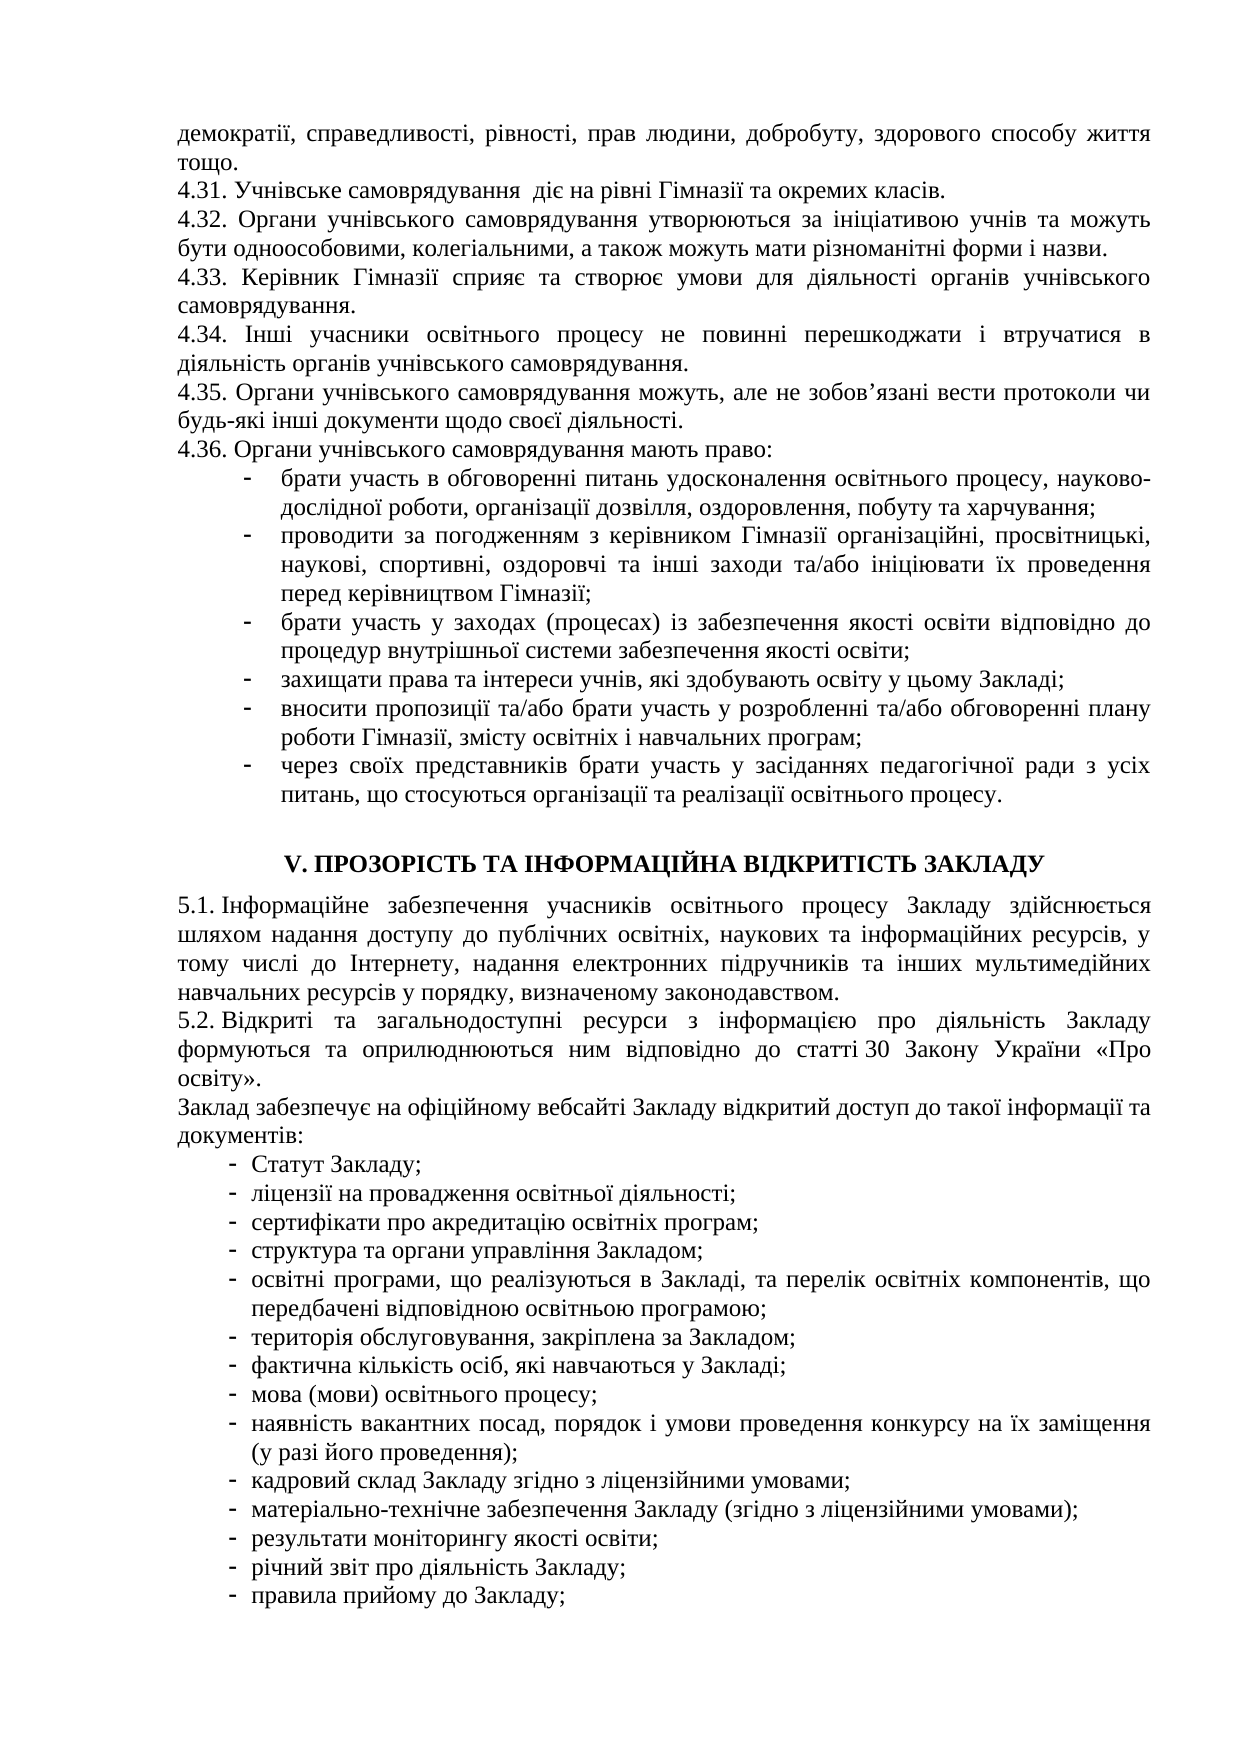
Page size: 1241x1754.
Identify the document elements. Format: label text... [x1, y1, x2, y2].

text 4.31. Учнівське самоврядування діє на рівні Гімназії та окремих класів. [177, 176, 1152, 204]
list брати участь у заходах (процесах) із забезпечення якості освіти відповідно до процедур внутрішньої системи забезпечення якості освіти; [243, 607, 1152, 664]
text 4.33. Керівник Гімназії сприяє та створює умови для діяльності органів учнівського самоврядування. [177, 262, 1152, 319]
list територія обслуговування, закріплена за Закладом; [228, 1322, 1152, 1351]
list річний звіт про діяльність Закладу; [228, 1552, 1152, 1581]
list проводити за погодженням з керівником Гімназії організаційні, просвітницькі, наукові, спортивні, оздоровчі та інші заходи та/або ініціювати їх проведення перед керівництвом Гімназії; [243, 521, 1152, 607]
list брати участь в обговоренні питань удосконалення освітнього процесу, науково-дослідної роботи, організації дозвілля, оздоровлення, побуту та харчування; [243, 463, 1152, 521]
list результати моніторингу якості освіти; [228, 1523, 1152, 1552]
list фактична кількість осіб, які навчаються у Закладі; [228, 1351, 1152, 1379]
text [177, 118, 1152, 176]
text 4.35. Органи учнівського самоврядування можуть, але не зобов’язані вести протоколи чи будь-які інші документи щодо своєї діяльності. [177, 377, 1152, 434]
text 5.2. Відкриті та загальнодоступні ресурси з інформацією про діяльність Закладу формуються та оприлюднюються ним відповідно до статті 30 Закону України «Про освіту». [177, 1006, 1152, 1092]
text 4.34. Інші учасники освітнього процесу не повинні перешкоджати і втручатися в діяльність органів учнівського самоврядування. [177, 319, 1152, 377]
text 4.36. Органи учнівського самоврядування мають право: [177, 434, 1152, 463]
list мова (мови) освітнього процесу; [228, 1379, 1152, 1408]
text 5.1. Інформаційне забезпечення учасників освітнього процесу Закладу здійснюється шляхом надання доступу до публічних освітніх, наукових та інформаційних ресурсів, у тому числі до Інтернету, надання електронних підручників та інших мультимедійних навчальних ресурсів у порядку, визначеному законодавством. [177, 891, 1152, 1006]
list ліцензії на провадження освітньої діяльності; [228, 1178, 1152, 1207]
text V. ПРОЗОРІСТЬ ТА ІНФОРМАЦІЙНА ВІДКРИТІСТЬ ЗАКЛАДУ [177, 849, 1152, 878]
text 4.32. Органи учнівського самоврядування утворюються за ініціативою учнів та можуть бути одноособовими, колегіальними, а також можуть мати різноманітні форми і назви. [177, 204, 1152, 262]
text Заклад забезпечує на офіційному вебсайті Закладу відкритий доступ до такої інформації та документів: [177, 1092, 1152, 1149]
list кадровий склад Закладу згідно з ліцензійними умовами; [228, 1466, 1152, 1494]
list наявність вакантних посад, порядок і умови проведення конкурсу на їх заміщення (у разі його проведення); [228, 1408, 1152, 1466]
list через своїх представників брати участь у засіданнях педагогічної ради з усіх питань, що стосуються організації та реалізації освітнього процесу. [243, 751, 1152, 808]
list Статут Закладу; [228, 1149, 1152, 1178]
list захищати права та інтереси учнів, які здобувають освіту у цьому Закладі; [243, 664, 1152, 693]
list вносити пропозиції та/або брати участь у розробленні та/або обговоренні плану роботи Гімназії, змісту освітніх і навчальних програм; [243, 693, 1152, 751]
list сертифікати про акредитацію освітніх програм; [228, 1207, 1152, 1236]
list правила прийому до Закладу; [228, 1581, 1152, 1609]
list структура та органи управління Закладом; [228, 1236, 1152, 1264]
list освітні програми, що реалізуються в Закладі, та перелік освітніх компонентів, що передбачені відповідною освітньою програмою; [228, 1264, 1152, 1322]
list матеріально-технічне забезпечення Закладу (згідно з ліцензійними умовами); [228, 1494, 1152, 1523]
